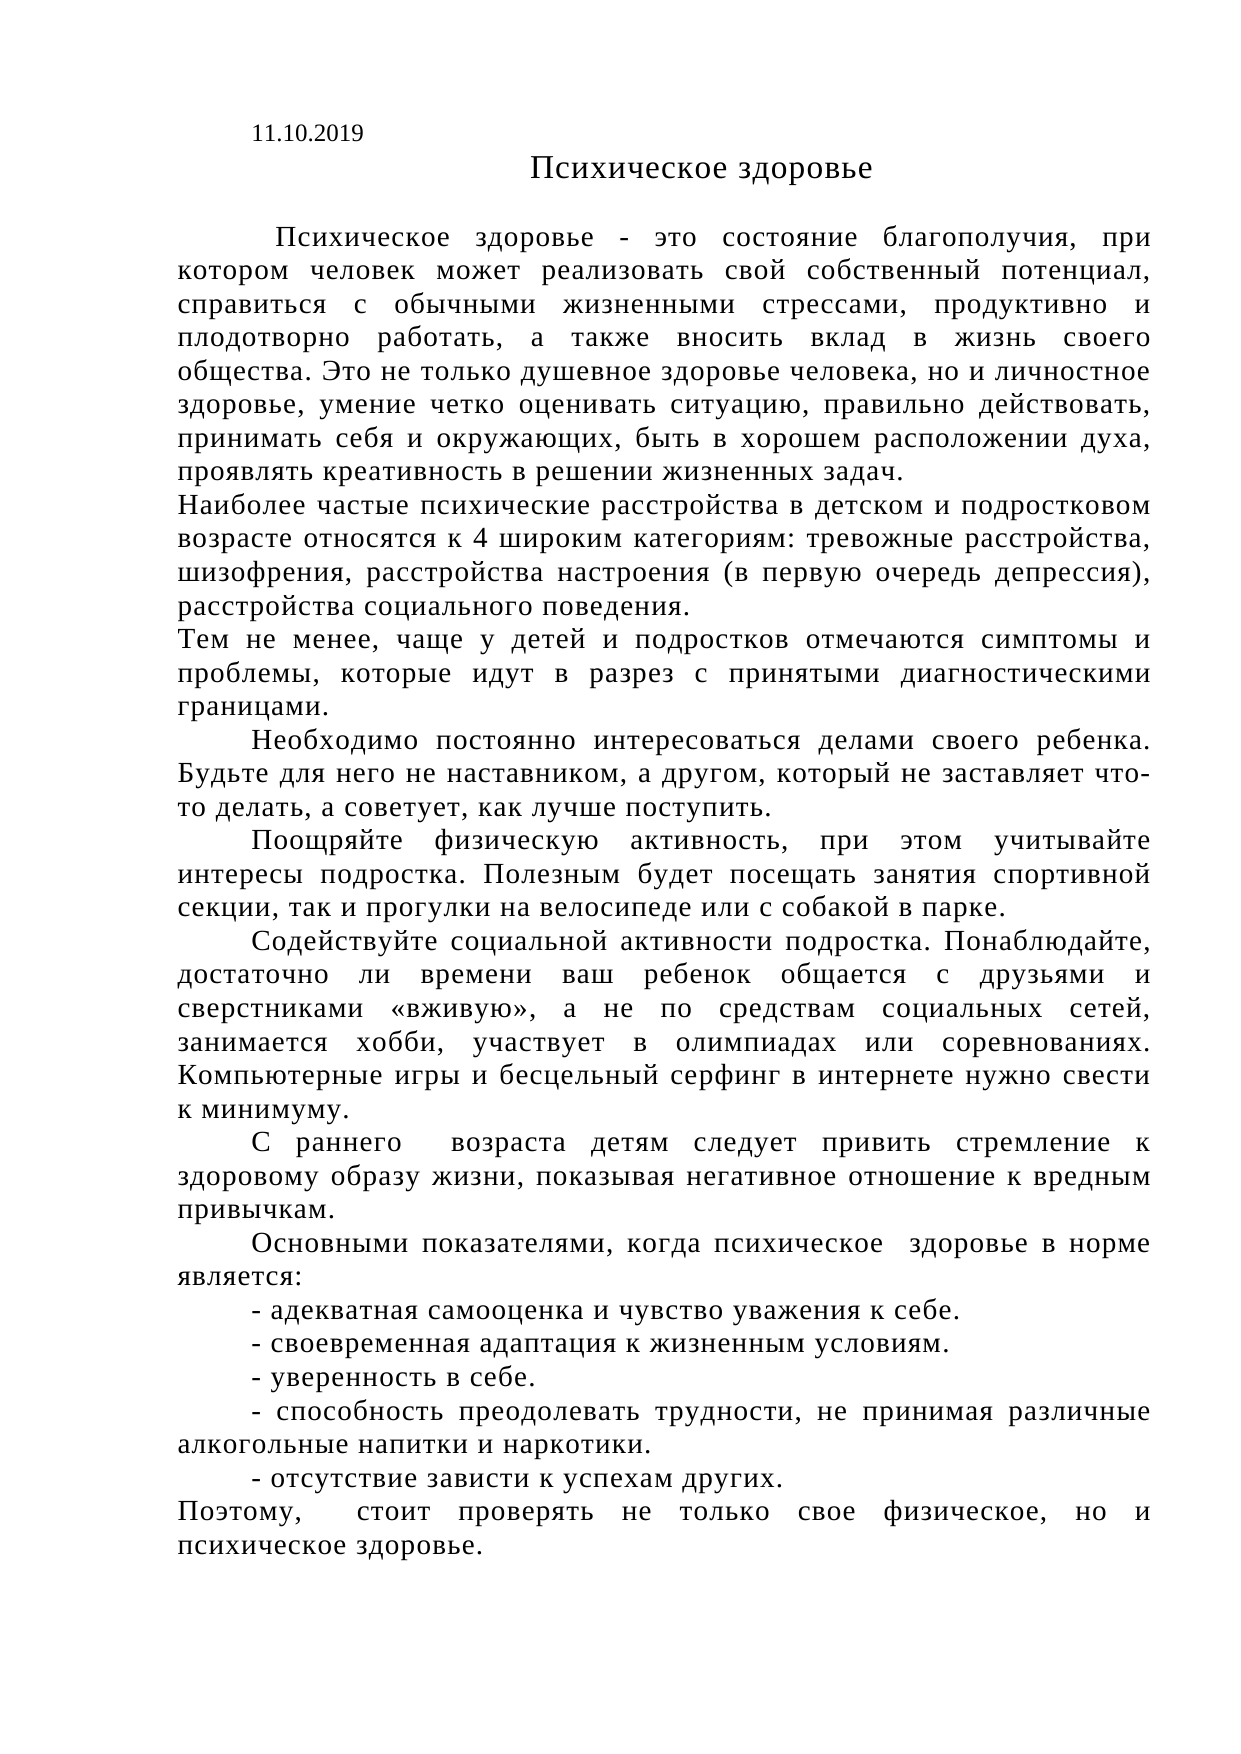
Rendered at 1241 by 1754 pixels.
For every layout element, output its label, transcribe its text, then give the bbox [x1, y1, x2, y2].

text Наиболее частые психические расстройства в детском и подростковом возрасте относятся к 4 широким категориям: тревожные расстройства, шизофрения, расстройства настроения (в первую очередь депрессия), расстройства социального поведения. [177, 487, 1152, 621]
text С раннего возраста детям следует привить стремление к здоровому образу жизни, показывая негативное отношение к вредным привычкам. [177, 1124, 1152, 1225]
text - способность преодолевать трудности, не принимая различные алкогольные напитки и наркотики. [177, 1393, 1152, 1460]
text - адекватная самооценка и чувство уважения к себе. [177, 1292, 1152, 1326]
text 11.10.2019 [177, 118, 1152, 147]
text Необходимо постоянно интересоваться делами своего ребенка. Будьте для него не наставником, а другом, который не заставляет что-то делать, а советует, как лучше поступить. [177, 722, 1152, 822]
text Поощряйте физическую активность, при этом учитывайте интересы подростка. Полезным будет посещать занятия спортивной секции, так и прогулки на велосипеде или с собакой в парке. [177, 822, 1152, 923]
text Тем не менее, чаще у детей и подростков отмечаются симптомы и проблемы, которые идут в разрез с принятыми диагностическими границами. [177, 621, 1152, 722]
text Психическое здоровье [177, 147, 1152, 185]
text - отсутствие зависти к успехам других. [177, 1460, 1152, 1493]
text Поэтому, стоит проверять не только свое физическое, но и психическое здоровье. [177, 1493, 1152, 1560]
text Основными показателями, когда психическое здоровье в норме является: [177, 1225, 1152, 1292]
text Психическое здоровье - это состояние благополучия, при котором человек может реализовать свой собственный потенциал, справиться с обычными жизненными стрессами, продуктивно и плодотворно работать, а также вносить вклад в жизнь своего общества. Это не только душевное здоровье человека, но и личностное здоровье, умение четко оценивать ситуацию, правильно действовать, принимать себя и окружающих, быть в хорошем расположении духа, проявлять креативность в решении жизненных задач. [177, 219, 1152, 487]
text - своевременная адаптация к жизненным условиям. [177, 1326, 1152, 1359]
text - уверенность в себе. [177, 1359, 1152, 1393]
text Содействуйте социальной активности подростка. Понаблюдайте, достаточно ли времени ваш ребенок общается с друзьями и сверстниками «вживую», а не по средствам социальных сетей, занимается хобби, участвует в олимпиадах или соревнованиях. Компьютерные игры и бесцельный серфинг в интернете нужно свести к минимуму. [177, 923, 1152, 1124]
